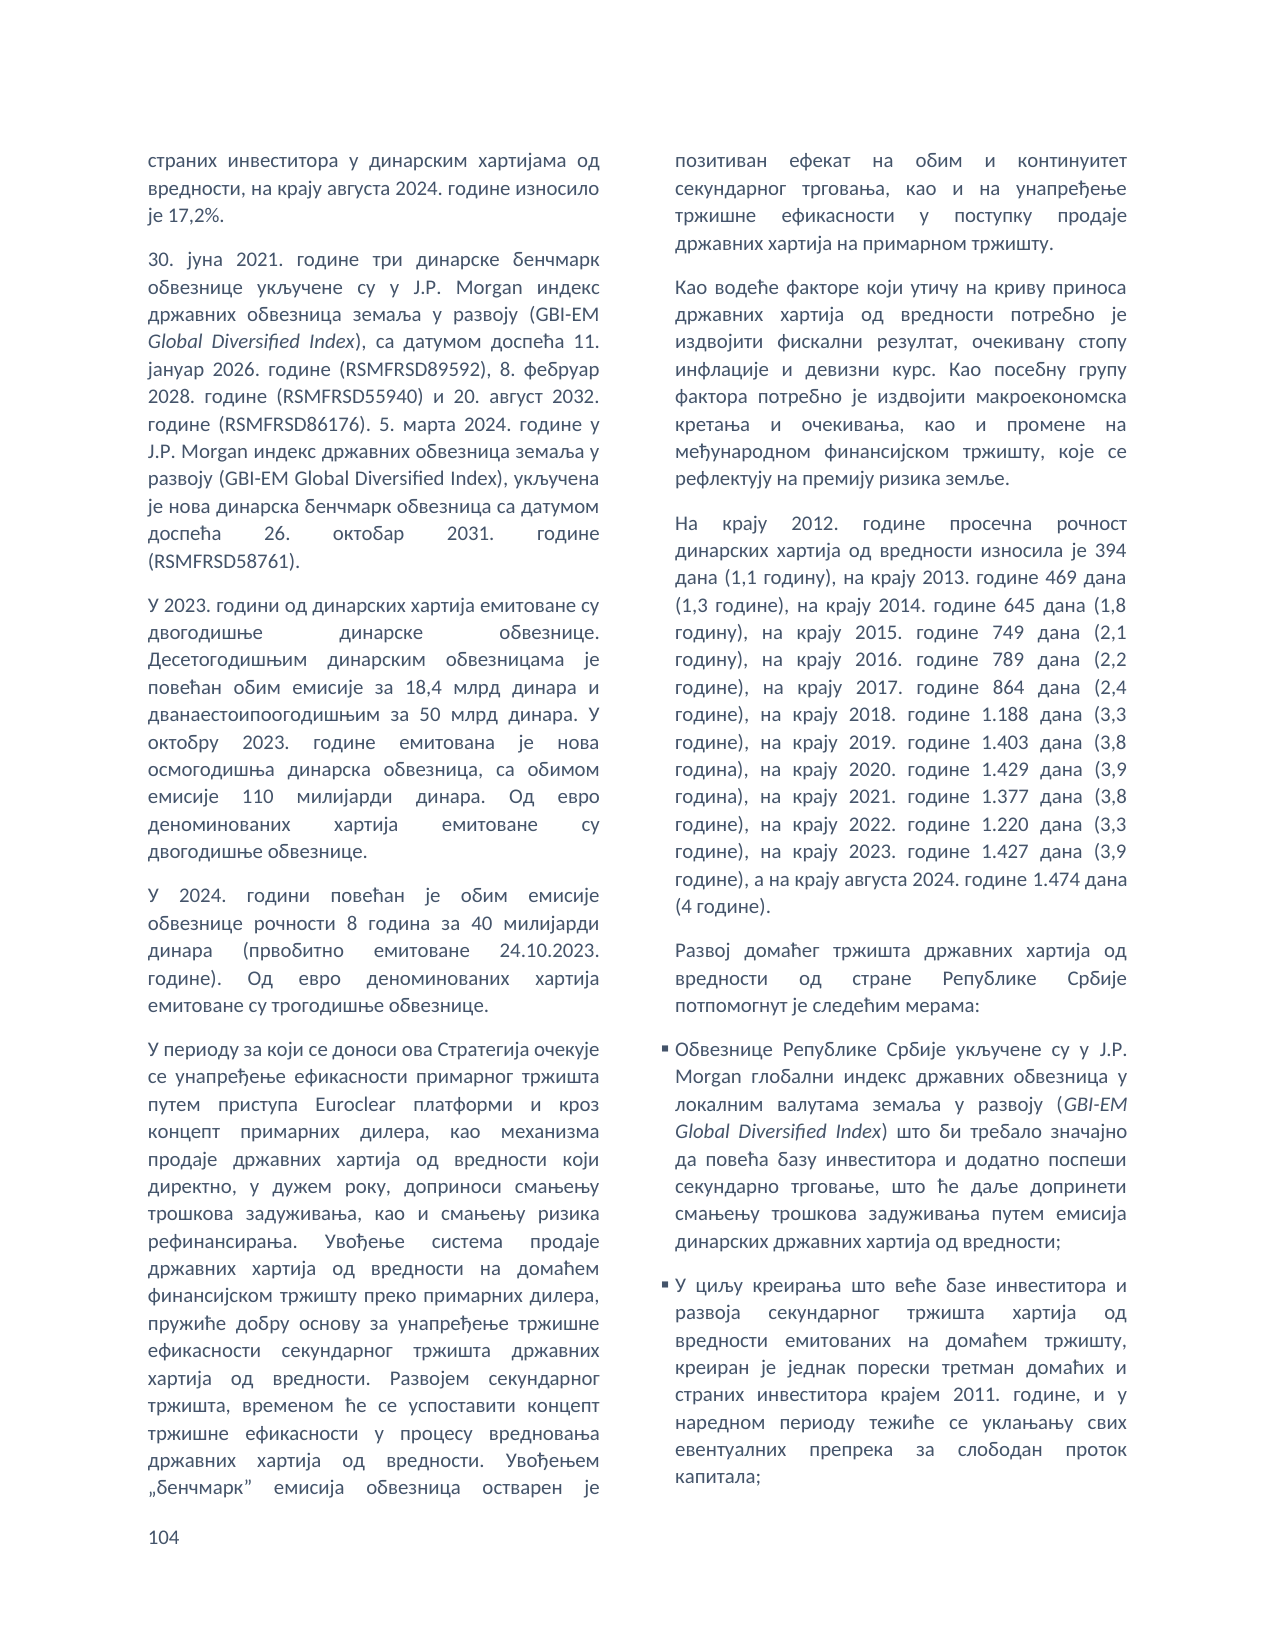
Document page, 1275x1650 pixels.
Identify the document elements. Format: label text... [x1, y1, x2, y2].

text У 2024. години повећан је обим емисије обвезнице рочности 8 година за 40 милијарди динара (првобитно емитованe 24.10.2023. године). Од евро деноминованих хартија емитоване су трогодишње обвезнице. [148, 882, 600, 1017]
text 30. јуна 2021. године три динарске бенчмарк обвезнице укључене су у J.P. Morgan индекс државних обвезница земаља у развоју (GBI-EM Global Diversified Index), са датумом доспећа 11. јануар 2026. године (RSMFRSD89592), 8. фебруар 2028. године (RSMFRSD55940) и 20. август 2032. године (RSMFRSD86176). 5. марта 2024. године у J.P. Morgan индекс државних обвезница земаља у развоју (GBI-EM Global Diversified Index), укључена је нова динарска бенчмарк обвезница са датумом доспећа 26. октобар 2031. године (RSMFRSD58761). [148, 246, 600, 573]
list У циљу креирања што веће базе инвеститора и развоја секундарног тржишта хартија од вредности емитованих на домаћем тржишту, креиран је једнак порески третман домаћих и страних инвеститора крајем 2011. године, и у наредном периоду тежиће се уклањању свих евентуалних препрека за слободан проток капитала; [660, 1272, 1127, 1489]
text Као водеће факторе који утичу на криву приноса државних хартија од вредности потребно је издвојити фискални резултат, очекивану стопу инфлације и девизни курс. Као посебну групу фактора потребно је издвојити макроекономска кретања и очекивања, као и промене на међународном финансијском тржишту, које се рефлектују на премију ризика земље. [675, 274, 1127, 491]
text На крају 2012. године просечна рочност динарских хартија од вредности износила је 394 дана (1,1 годину), на крају 2013. године 469 дана (1,3 године), на крају 2014. године 645 дана (1,8 годину), на крају 2015. године 749 дана (2,1 годину), на крају 2016. године 789 дана (2,2 године), на крају 2017. године 864 дана (2,4 године), на крају 2018. године 1.188 дана (3,3 године), на крају 2019. године 1.403 дана (3,8 година), на крају 2020. године 1.429 дана (3,9 година), на крају 2021. године 1.377 дана (3,8 године), на крају 2022. године 1.220 дана (3,3 године), на крају 2023. године 1.427 дана (3,9 године), а на крају августа 2024. године 1.474 дана (4 године). [675, 510, 1127, 919]
text Развој домаћег тржишта државних хартија од вредности од стране Републике Србије потпомогнут је следећим мерама: [675, 937, 1127, 1017]
text У периоду за који се доноси ова Стратегија очекује се унапређење ефикасности примарног тржишта путем приступа Euroclear платформи и кроз концепт примарних дилера, као механизма продаје државних хартија од вредности који директно, у дужем року, доприноси смањењу трошкова задуживања, као и смањењу ризика рефинансирања. Увођење система продаје државних хартија од вредности на домаћем финансијском тржишту преко примарних дилера, пружиће добру основу за унапређење тржишне ефикасности секундарног тржишта државних хартија од вредности. Развојем секундарног тржишта, временом ће се успоставити концепт тржишне ефикасности у процесу вредновања државних хартија од вредности. Увођењем „бенчмарк” емисија обвезница остварен је позитиван ефекат на обим и континуитет секундарног трговања, као и на унапређење тржишне ефикасности у поступку продаје државних хартија на примарном тржишту. [148, 1036, 600, 1500]
text У 2023. години од динарских хартија емитоване су двогодишње динарске обвезнице. Десетогодишњим динарским обвезницама је повећан обим емисије за 18,4 млрд динара и дванаестоипоогодишњим за 50 млрд динара. У октобру 2023. године емитована је нова осмогодишња динарска обвезница, са обимом емисије 110 милијарди динара. Од евро деноминованих хартија емитоване су двогодишње обвезнице. [148, 592, 600, 864]
list Обвезнице Републике Србије укључене су у Ј.P. Morgan глобални индекс државних обвезница у локалним валутама земаља у развоју (GBI-EM Global Diversified Index) што би требало значајно да повећа базу инвеститора и додатно поспеши секундарно трговање, што ће даље допринети смањењу трошкова задуживања путем емисија динарских државних хартија од вредности; [660, 1036, 1127, 1253]
